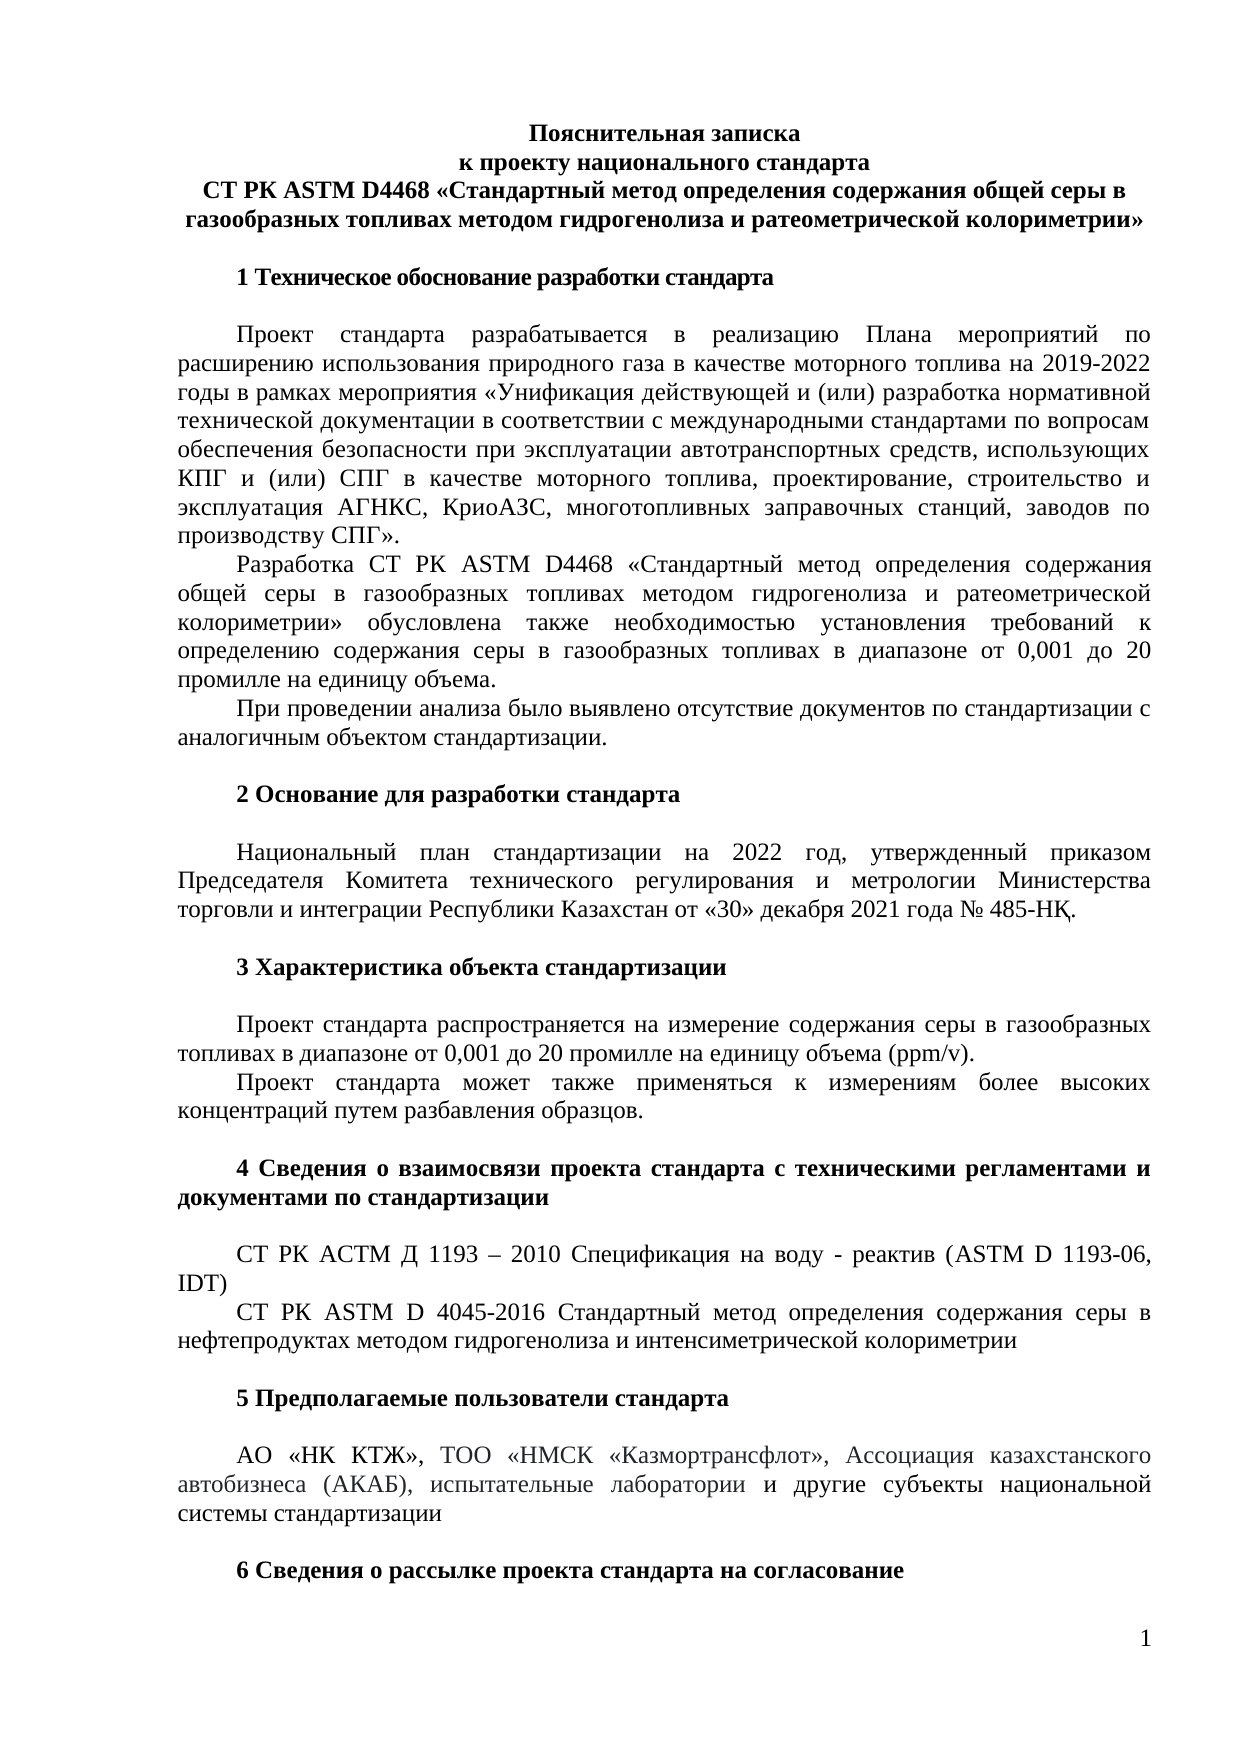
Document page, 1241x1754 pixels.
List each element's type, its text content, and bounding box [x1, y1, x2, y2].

text СТ РК ASTM D 4045-2016 Стандартный метод определения содержания серы в нефтепродуктах методом гидрогенолиза и интенсиметрической колориметрии [177, 1297, 1152, 1354]
text Проект стандарта распространяется на измерение содержания серы в газообразных топливах в диапазоне от 0,001 до 20 промилле на единицу объема (ppm/v). [177, 1009, 1152, 1067]
text АО «НК КТЖ», ТОО «НМСК «Казмортрансфлот», Ассоциация казахстанского автобизнеса (АКАБ), испытательные лаборатории и другие субъекты национальной системы стандартизации [177, 1469, 1152, 1527]
text Пояснительная записка [177, 118, 1152, 147]
text 1 Техническое обоснование разработки стандарта [177, 262, 1152, 291]
text 5 Предполагаемые пользователи стандарта [177, 1383, 1152, 1412]
text СТ РК ASTM D4468 «Стандартный метод определения содержания общей серы в газообразных топливах методом гидрогенолиза и ратеометрической колориметрии» [177, 176, 1152, 233]
text СТ РК АСТМ Д 1193 – 2010 Спецификация на воду - реактив (ASTM D 1193-06, IDT) [177, 1239, 1152, 1297]
text Разработка СТ РК ASTM D4468 «Стандартный метод определения содержания общей серы в газообразных топливах методом гидрогенолиза и ратеометрической колориметрии» обусловлена также необходимостью установления требований к определению содержания серы в газообразных топливах в диапазоне от 0,001 до 20 промилле на единицу объема. [177, 549, 1152, 693]
text При проведении анализа было выявлено отсутствие документов по стандартизации с аналогичным объектом стандартизации. [177, 693, 1152, 751]
text Проект стандарта может также применяться к измерениям более высоких концентраций путем разбавления образцов. [177, 1067, 1152, 1124]
text 2 Основание для разработки стандарта [177, 779, 1152, 808]
text Национальный план стандартизации на 2022 год, утвержденный приказом Председателя Комитета технического регулирования и метрологии Министерства торговли и интеграции Республики Казахстан от «30» декабря 2021 года № 485-НҚ. [177, 837, 1152, 923]
text Проект стандарта разрабатывается в реализацию Плана мероприятий по расширению использования природного газа в качестве моторного топлива на 2019-2022 годы в рамках мероприятия «Унификация действующей и (или) разработка нормативной технической документации в соответствии с международными стандартами по вопросам обеспечения безопасности при эксплуатации автотранспортных средств, использующих КПГ и (или) СПГ в качестве моторного топлива, проектирование, строительство и эксплуатация АГНКС, КриоАЗС, многотопливных заправочных станций, заводов по производству СПГ». [177, 319, 1152, 406]
text 6 Сведения о рассылке проекта стандарта на согласование [177, 1556, 1152, 1584]
text 4 Сведения о взаимосвязи проекта стандарта с техническими регламентами и документами по стандартизации [177, 1153, 1152, 1211]
text к проекту национального стандарта [177, 147, 1152, 176]
text 3 Характеристика объекта стандартизации [177, 952, 1152, 981]
